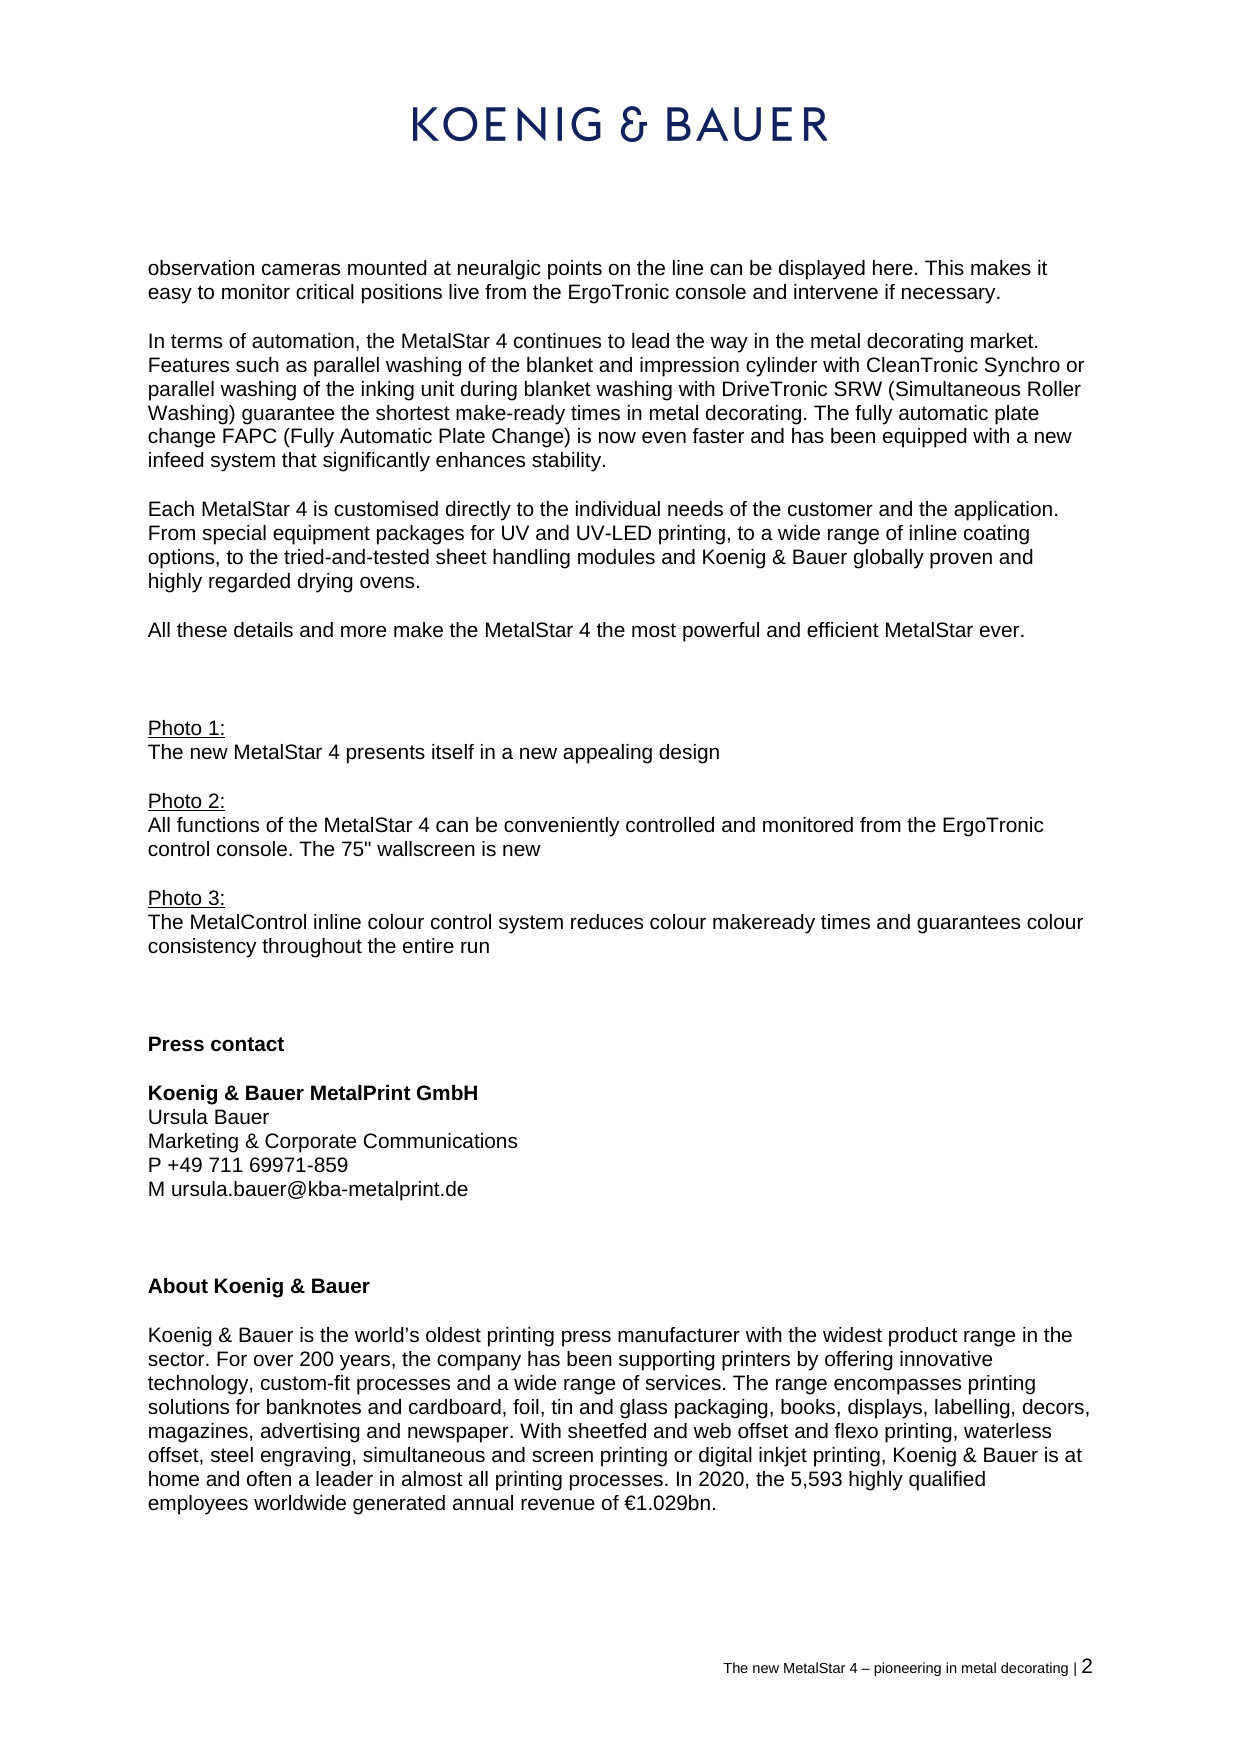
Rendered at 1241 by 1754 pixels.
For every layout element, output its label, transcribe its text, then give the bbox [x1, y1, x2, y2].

text Photo 3: The MetalControl inline colour control system reduces colour makeready times and guarantees colour consistency throughout the entire run [148, 886, 1092, 958]
text Photo 2: All functions of the MetalStar 4 can be conveniently controlled and monitored from the ErgoTronic control console. The 75" wallscreen is new [148, 789, 1092, 861]
text Press contact [148, 1032, 1092, 1056]
text Each MetalStar 4 is customised directly to the individual needs of the customer and the application. From special equipment packages for UV and UV-LED printing, to a wide range of inline coating options, to the tried-and-tested sheet handling modules and Koenig & Bauer globally proven and highly regarded drying ovens. [148, 497, 1092, 593]
picture [413, 106, 828, 142]
text Koenig & Bauer is the world’s oldest printing press manufacturer with the widest product range in the sector. For over 200 years, the company has been supporting printers by offering innovative technology, custom-fit processes and a wide range of services. The range encompasses printing solutions for banknotes and cardboard, foil, tin and glass packaging, books, displays, labelling, decors, magazines, advertising and newspaper. With sheetfed and web offset and flexo printing, waterless offset, steel engraving, simultaneous and screen printing or digital inkjet printing, Koenig & Bauer is at home and often a leader in almost all printing processes. In 2020, the 5,593 highly qualified employees worldwide generated annual revenue of €1.029bn. [148, 1323, 1092, 1515]
text Photo 1: The new MetalStar 4 presents itself in a new appealing design [148, 716, 1092, 764]
text About Koenig & Bauer [148, 1274, 1092, 1298]
text Koenig & Bauer MetalPrint GmbH Ursula Bauer Marketing & Corporate Communications P +49 711 69971-859 M ursula.bauer@kba-metalprint.de [148, 1081, 1092, 1200]
text All these details and more make the MetalStar 4 the most powerful and efficient MetalStar ever. [148, 618, 1092, 642]
text In terms of automation, the MetalStar 4 continues to lead the way in the metal decorating market. Features such as parallel washing of the blanket and impression cylinder with CleanTronic Synchro or parallel washing of the inking unit during blanket washing with DriveTronic SRW (Simultaneous Roller Washing) guarantee the shortest make-ready times in metal decorating. The fully automatic plate change FAPC (Fully Automatic Plate Change) is now even faster and has been equipped with a new infeed system that significantly enhances stability. [148, 328, 1092, 472]
